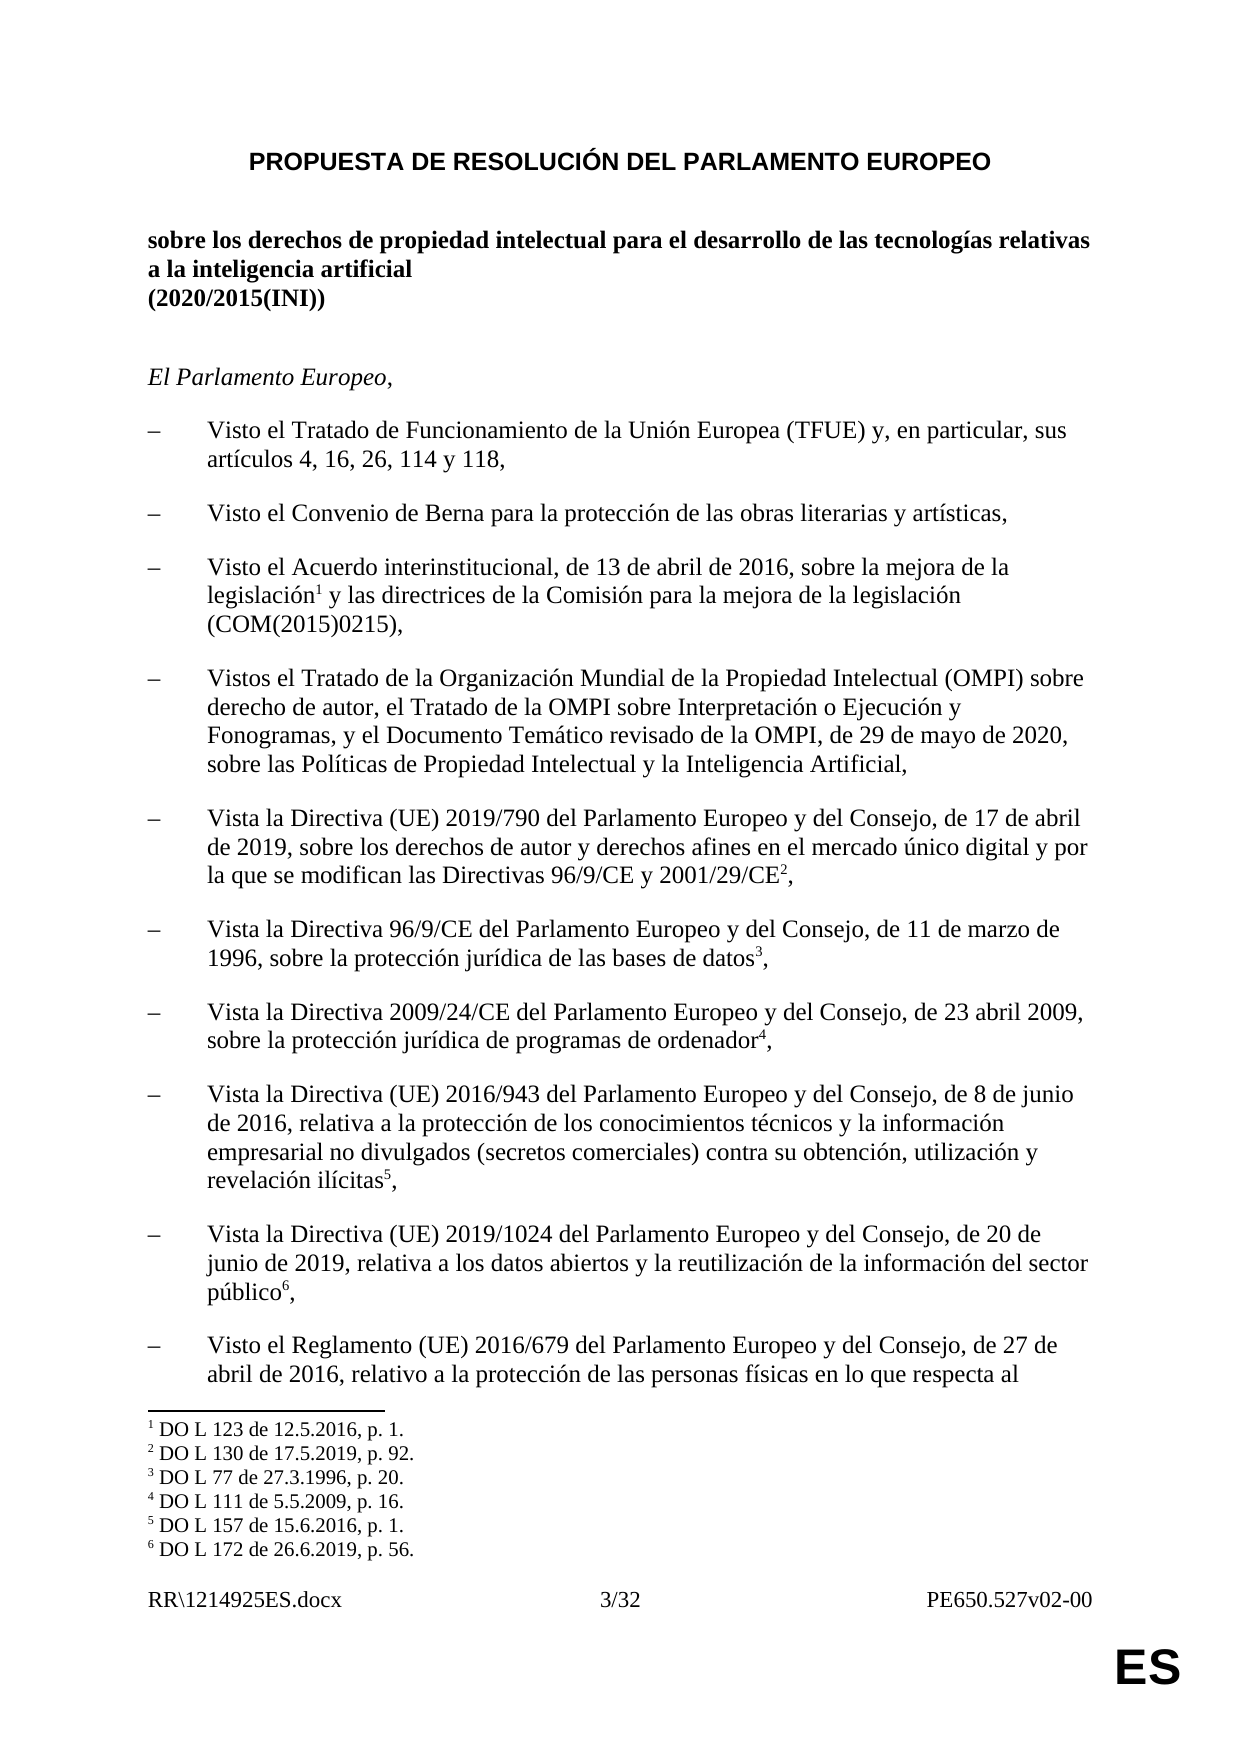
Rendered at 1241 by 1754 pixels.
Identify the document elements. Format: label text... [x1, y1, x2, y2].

text – Visto el Acuerdo interinstitucional, de 13 de abril de 2016, sobre la mejora de la legislación y las directrices de la Comisión para la mejora de la legislación (COM(2015)0215), [148, 552, 1092, 638]
text El Parlamento Europeo, [148, 362, 1092, 391]
text – Vistos el Tratado de la Organización Mundial de la Propiedad Intelectual (OMPI) sobre derecho de autor, el Tratado de la OMPI sobre Interpretación o Ejecución y Fonogramas, y el Documento Temático revisado de la OMPI, de 29 de mayo de 2020, sobre las Políticas de Propiedad Intelectual y la Inteligencia Artificial, [148, 663, 1092, 778]
text – Vista la Directiva (UE) 2016/943 del Parlamento Europeo y del Consejo, de 8 de junio de 2016, relativa a la protección de los conocimientos técnicos y la información empresarial no divulgados (secretos comerciales) contra su obtención, utilización y revelación ilícitas, [148, 1079, 1092, 1194]
text – Visto el Tratado de Funcionamiento de la Unión Europea (TFUE) y, en particular, sus artículos 4, 16, 26, 114 y 118, [148, 416, 1092, 473]
text – Vista la Directiva (UE) 2019/790 del Parlamento Europeo y del Consejo, de 17 de abril de 2019, sobre los derechos de autor y derechos afines en el mercado único digital y por la que se modifican las Directivas 96/9/CE y 2001/29/CE, [148, 803, 1092, 889]
subtitle PROPUESTA DE RESOLUCIÓN DEL PARLAMENTO EUROPEO [148, 147, 1092, 176]
text – Vista la Directiva (UE) 2019/1024 del Parlamento Europeo y del Consejo, de 20 de junio de 2019, relativa a los datos abiertos y la reutilización de la información del sector público, [148, 1219, 1092, 1306]
text (2020/2015(INI)) [148, 283, 1092, 312]
text – Vista la Directiva 96/9/CE del Parlamento Europeo y del Consejo, de 11 de marzo de 1996, sobre la protección jurídica de las bases de datos, [148, 914, 1092, 972]
text sobre los derechos de propiedad intelectual para el desarrollo de las tecnologías relativas a la inteligencia artificial [148, 226, 1092, 283]
text – Visto el Convenio de Berna para la protección de las obras literarias y artísticas, [148, 498, 1092, 527]
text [148, 1331, 1092, 1388]
text – Vista la Directiva 2009/24/CE del Parlamento Europeo y del Consejo, de 23 abril 2009, sobre la protección jurídica de programas de ordenador, [148, 997, 1092, 1054]
